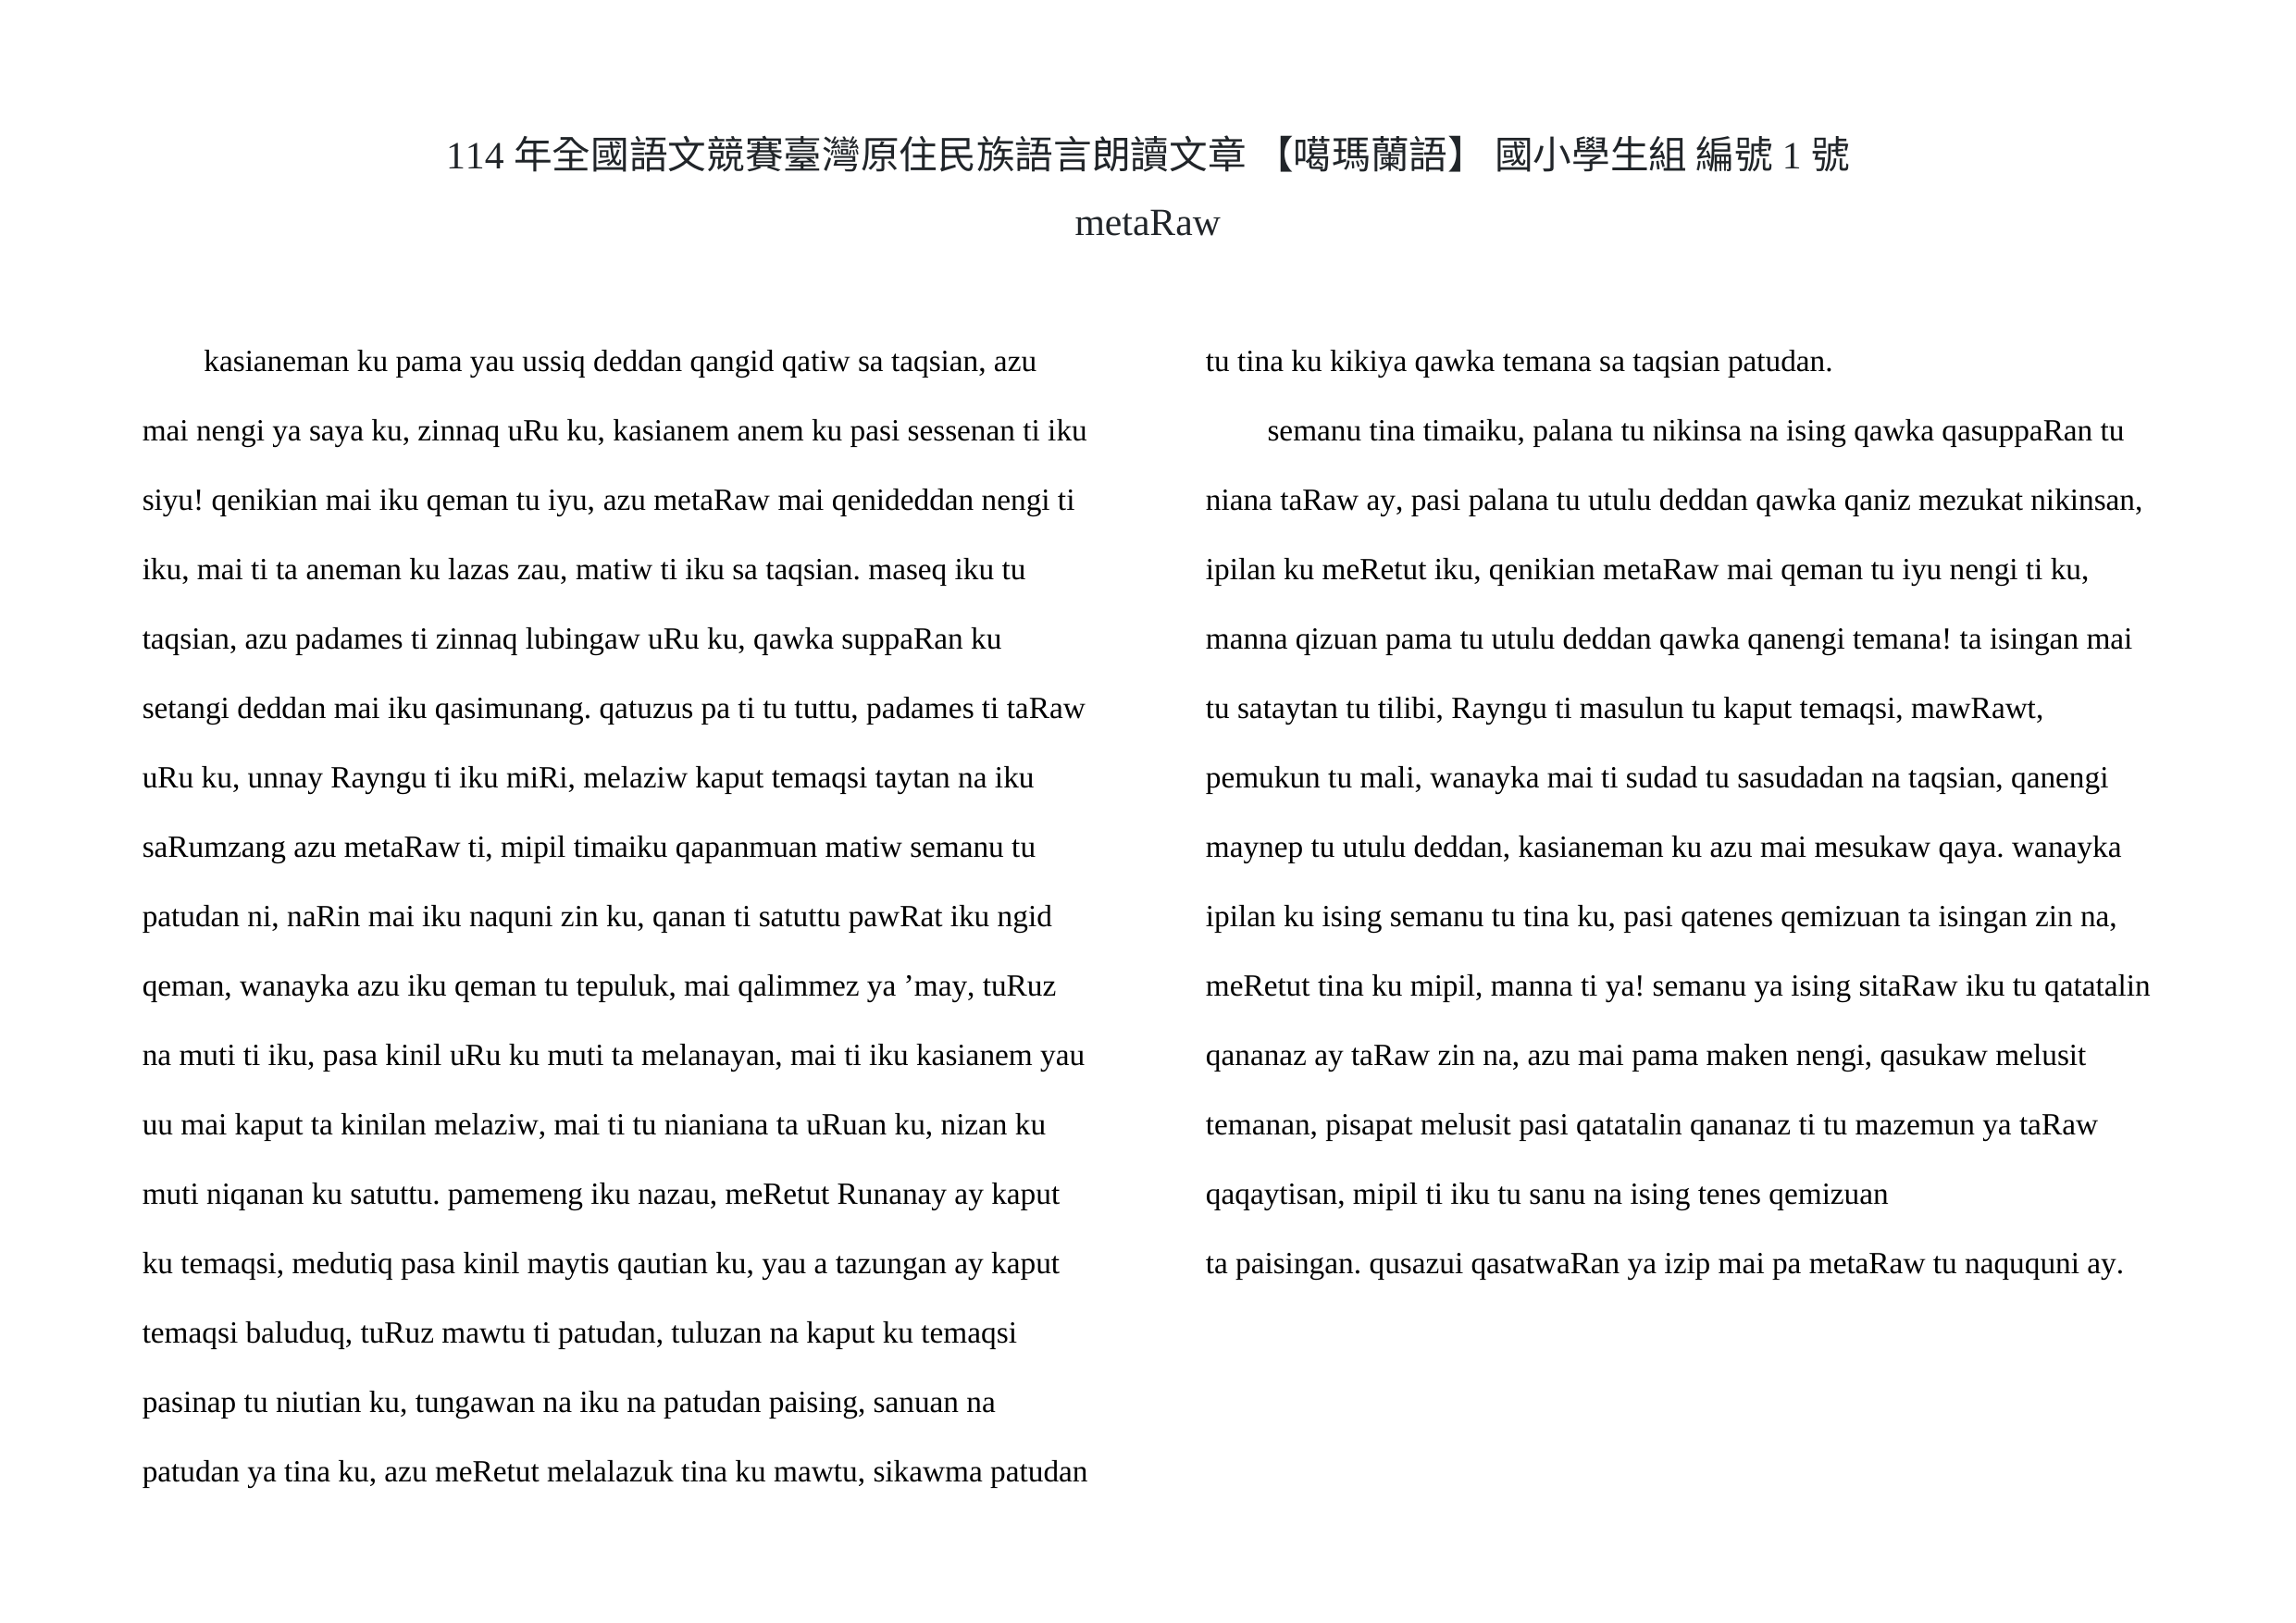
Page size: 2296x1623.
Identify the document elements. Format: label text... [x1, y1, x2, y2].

text kasianeman ku pama yau ussiq deddan qangid qatiw sa taqsian, azu mai nengi ya saya ku, zinnaq uRu ku, kasianem anem ku pasi sessenan ti iku siyu! qenikian mai iku qeman tu iyu, azu metaRaw mai qenideddan nengi ti iku, mai ti ta aneman ku lazas zau, matiw ti iku sa taqsian. maseq iku tu taqsian, azu padames ti zinnaq lubingaw uRu ku, qawka suppaRan ku setangi deddan mai iku qasimunang. qatuzus pa ti tu tuttu, padames ti taRaw uRu ku, unnay Rayngu ti iku miRi, melaziw kaput temaqsi taytan na iku saRumzang azu metaRaw ti, mipil timaiku qapanmuan matiw semanu tu patudan ni, naRin mai iku naquni zin ku, qanan ti satuttu pawRat iku ngid qeman, wanayka azu iku qeman tu tepuluk, mai qalimmez ya ’may, tuRuz na muti ti iku, pasa kinil uRu ku muti ta melanayan, mai ti iku kasianem yau uu mai kaput ta kinilan melaziw, mai ti tu nianiana ta uRuan ku, nizan ku muti niqanan ku satuttu. pamemeng iku nazau, meRetut Runanay ay kaput ku temaqsi, medutiq pasa kinil maytis qautian ku, yau a tazungan ay kaput temaqsi baluduq, tuRuz mawtu ti patudan, tuluzan na kaput ku temaqsi pasinap tu niutian ku, tungawan na iku na patudan paising, sanuan na patudan ya tina ku, azu meRetut melalazuk tina ku mawtu, sikawma patudan tu tina ku kikiya qawka temana sa taqsian patudan. [142, 326, 1090, 1505]
text 114 年全國語文競賽臺灣原住民族語言朗讀文章 【噶瑪蘭語】 國小學生組 編號 1 號 [142, 118, 2153, 187]
text semanu tina timaiku, palana tu nikinsa na ising qawka qasuppaRan tu niana taRaw ay, pasi palana tu utulu deddan qawka qaniz mezukat nikinsan, ipilan ku meRetut iku, qenikian metaRaw mai qeman tu iyu nengi ti ku, manna qizuan pama tu utulu deddan qawka qanengi temana! ta isingan mai tu sataytan tu tilibi, Rayngu ti masulun tu kaput temaqsi, mawRawt, pemukun tu mali, wanayka mai ti sudad tu sasudadan na taqsian, qanengi maynep tu utulu deddan, kasianeman ku azu mai mesukaw qaya. wanayka ipilan ku ising semanu tu tina ku, pasi qatenes qemizuan ta isingan zin na, meRetut tina ku mipil, manna ti ya! semanu ya ising sitaRaw iku tu qatatalin qananaz ay taRaw zin na, azu mai pama maken nengi, qasukaw melusit temanan, pisapat melusit pasi qatatalin qananaz ti tu mazemun ya taRaw qaqaytisan, mipil ti iku tu sanu na ising tenes qemizuan ta paisingan. qusazui qasatwaRan ya izip mai pa metaRaw tu naququni ay. [1206, 395, 2153, 1297]
text metaRaw [142, 187, 2153, 256]
